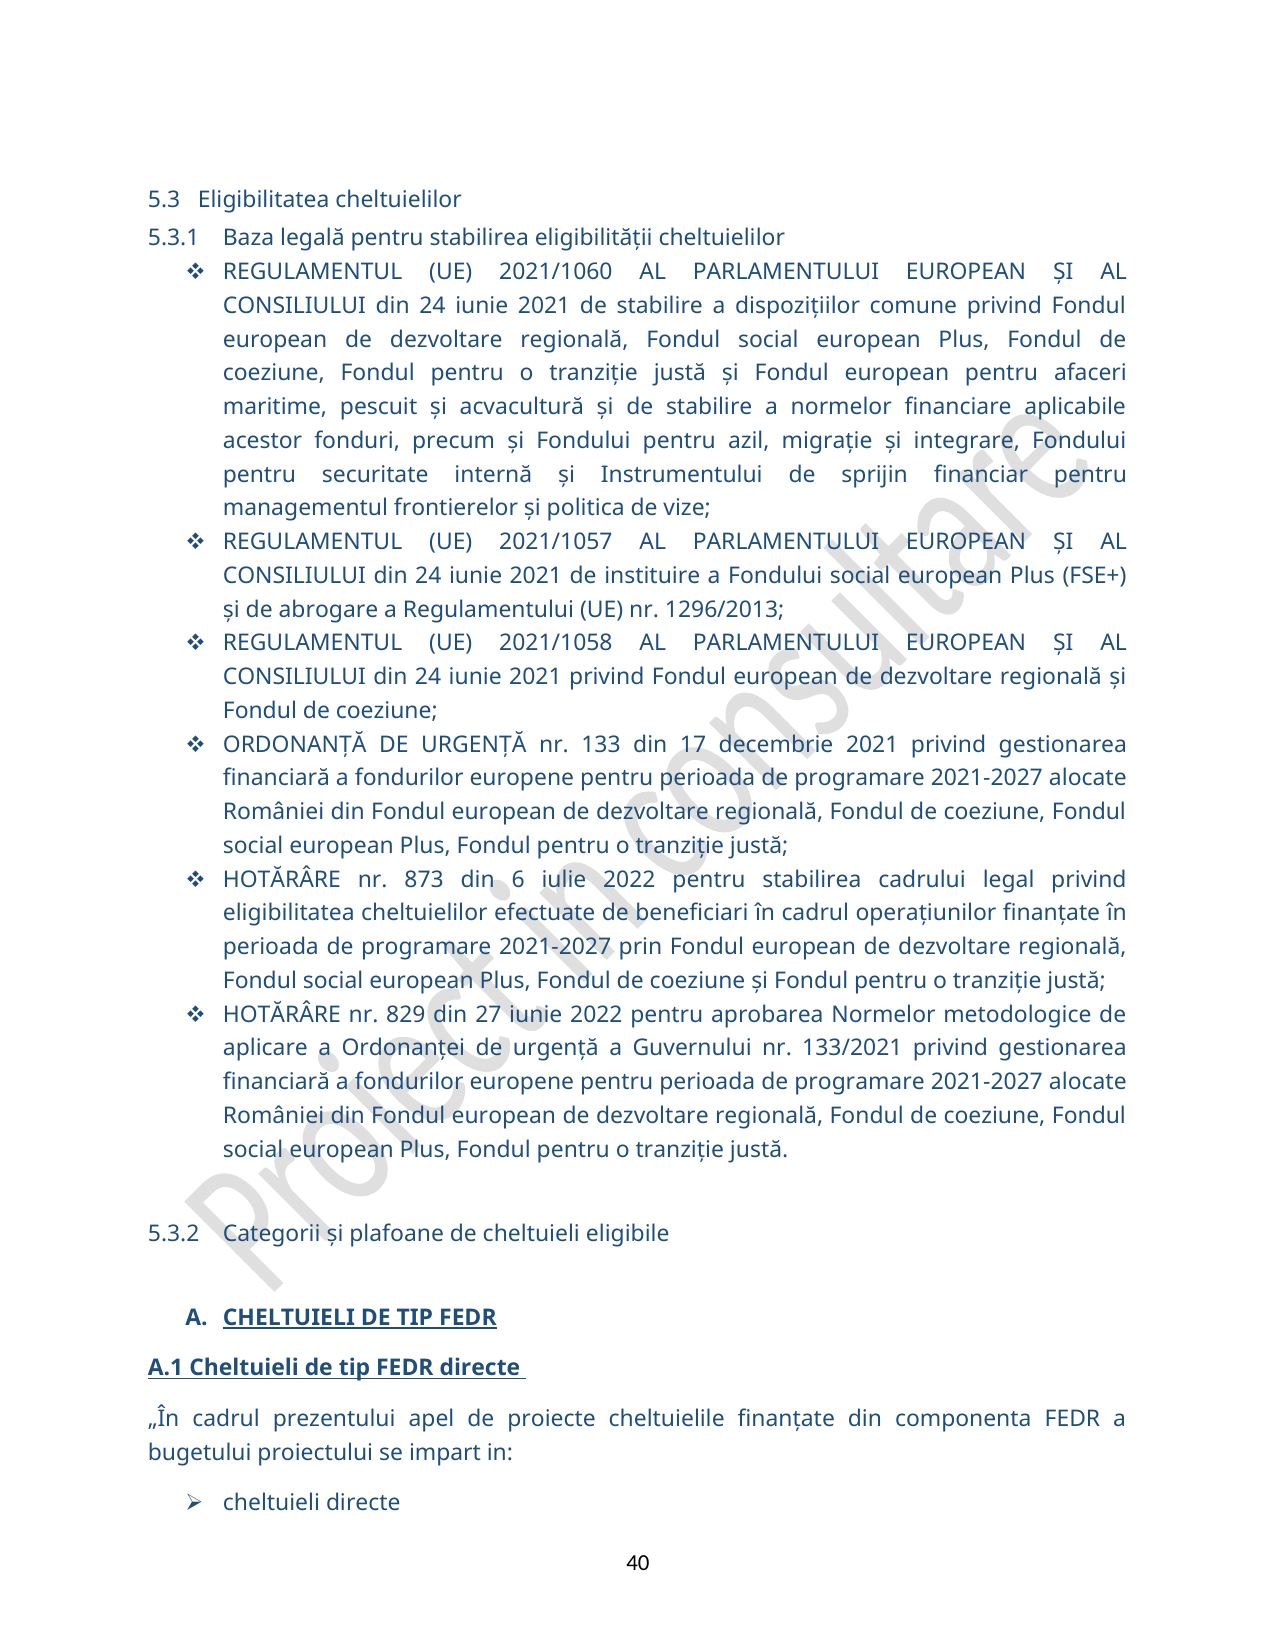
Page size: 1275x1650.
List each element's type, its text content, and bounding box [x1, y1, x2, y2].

list HOTĂRÂRE nr. 829 din 27 iunie 2022 pentru aprobarea Normelor metodologice de aplicare a Ordonanței de urgență a Guvernului nr. 133/2021 privind gestionarea financiară a fondurilor europene pentru perioada de programare 2021-2027 alocate României din Fondul european de dezvoltare regională, Fondul de coeziune, Fondul social european Plus, Fondul pentru o tranziție justă. [185, 997, 1127, 1164]
text A.1 Cheltuieli de tip FEDR directe [148, 1351, 1127, 1382]
list REGULAMENTUL (UE) 2021/1060 AL PARLAMENTULUI EUROPEAN ȘI AL CONSILIULUI din 24 iunie 2021 de stabilire a dispozițiilor comune privind Fondul european de dezvoltare regională, Fondul social european Plus, Fondul de coeziune, Fondul pentru o tranziție justă și Fondul european pentru afaceri maritime, pescuit și acvacultură și de stabilire a normelor financiare aplicabile acestor fonduri, precum și Fondului pentru azil, migrație și integrare, Fondului pentru securitate internă și Instrumentului de sprijin financiar pentru managementul frontierelor și politica de vize; [185, 255, 1127, 522]
list REGULAMENTUL (UE) 2021/1057 AL PARLAMENTULUI EUROPEAN ȘI AL CONSILIULUI din 24 iunie 2021 de instituire a Fondului social european Plus (FSE+) și de abrogare a Regulamentului (UE) nr. 1296/2013; [185, 525, 1127, 624]
subtitle Categorii și plafoane de cheltuieli eligibile [148, 1217, 1127, 1248]
text „În cadrul prezentului apel de proiecte cheltuielile finanțate din componenta FEDR a bugetului proiectului se impart in: [148, 1402, 1127, 1467]
list ORDONANŢĂ DE URGENŢĂ nr. 133 din 17 decembrie 2021 privind gestionarea financiară a fondurilor europene pentru perioada de programare 2021-2027 alocate României din Fondul european de dezvoltare regională, Fondul de coeziune, Fondul social european Plus, Fondul pentru o tranziție justă; [185, 727, 1127, 860]
list REGULAMENTUL (UE) 2021/1058 AL PARLAMENTULUI EUROPEAN ȘI AL CONSILIULUI din 24 iunie 2021 privind Fondul european de dezvoltare regională și Fondul de coeziune; [185, 626, 1127, 725]
list HOTĂRÂRE nr. 873 din 6 iulie 2022 pentru stabilirea cadrului legal privind eligibilitatea cheltuielilor efectuate de beneficiari în cadrul operațiunilor finanțate în perioada de programare 2021-2027 prin Fondul european de dezvoltare regională, Fondul social european Plus, Fondul de coeziune și Fondul pentru o tranziție justă; [185, 862, 1127, 995]
list CHELTUIELI DE TIP FEDR [185, 1301, 1127, 1332]
list cheltuieli directe [185, 1486, 1127, 1517]
subtitle Baza legală pentru stabilirea eligibilității cheltuielilor [148, 221, 1127, 252]
subtitle Eligibilitatea cheltuielilor [148, 183, 1127, 214]
